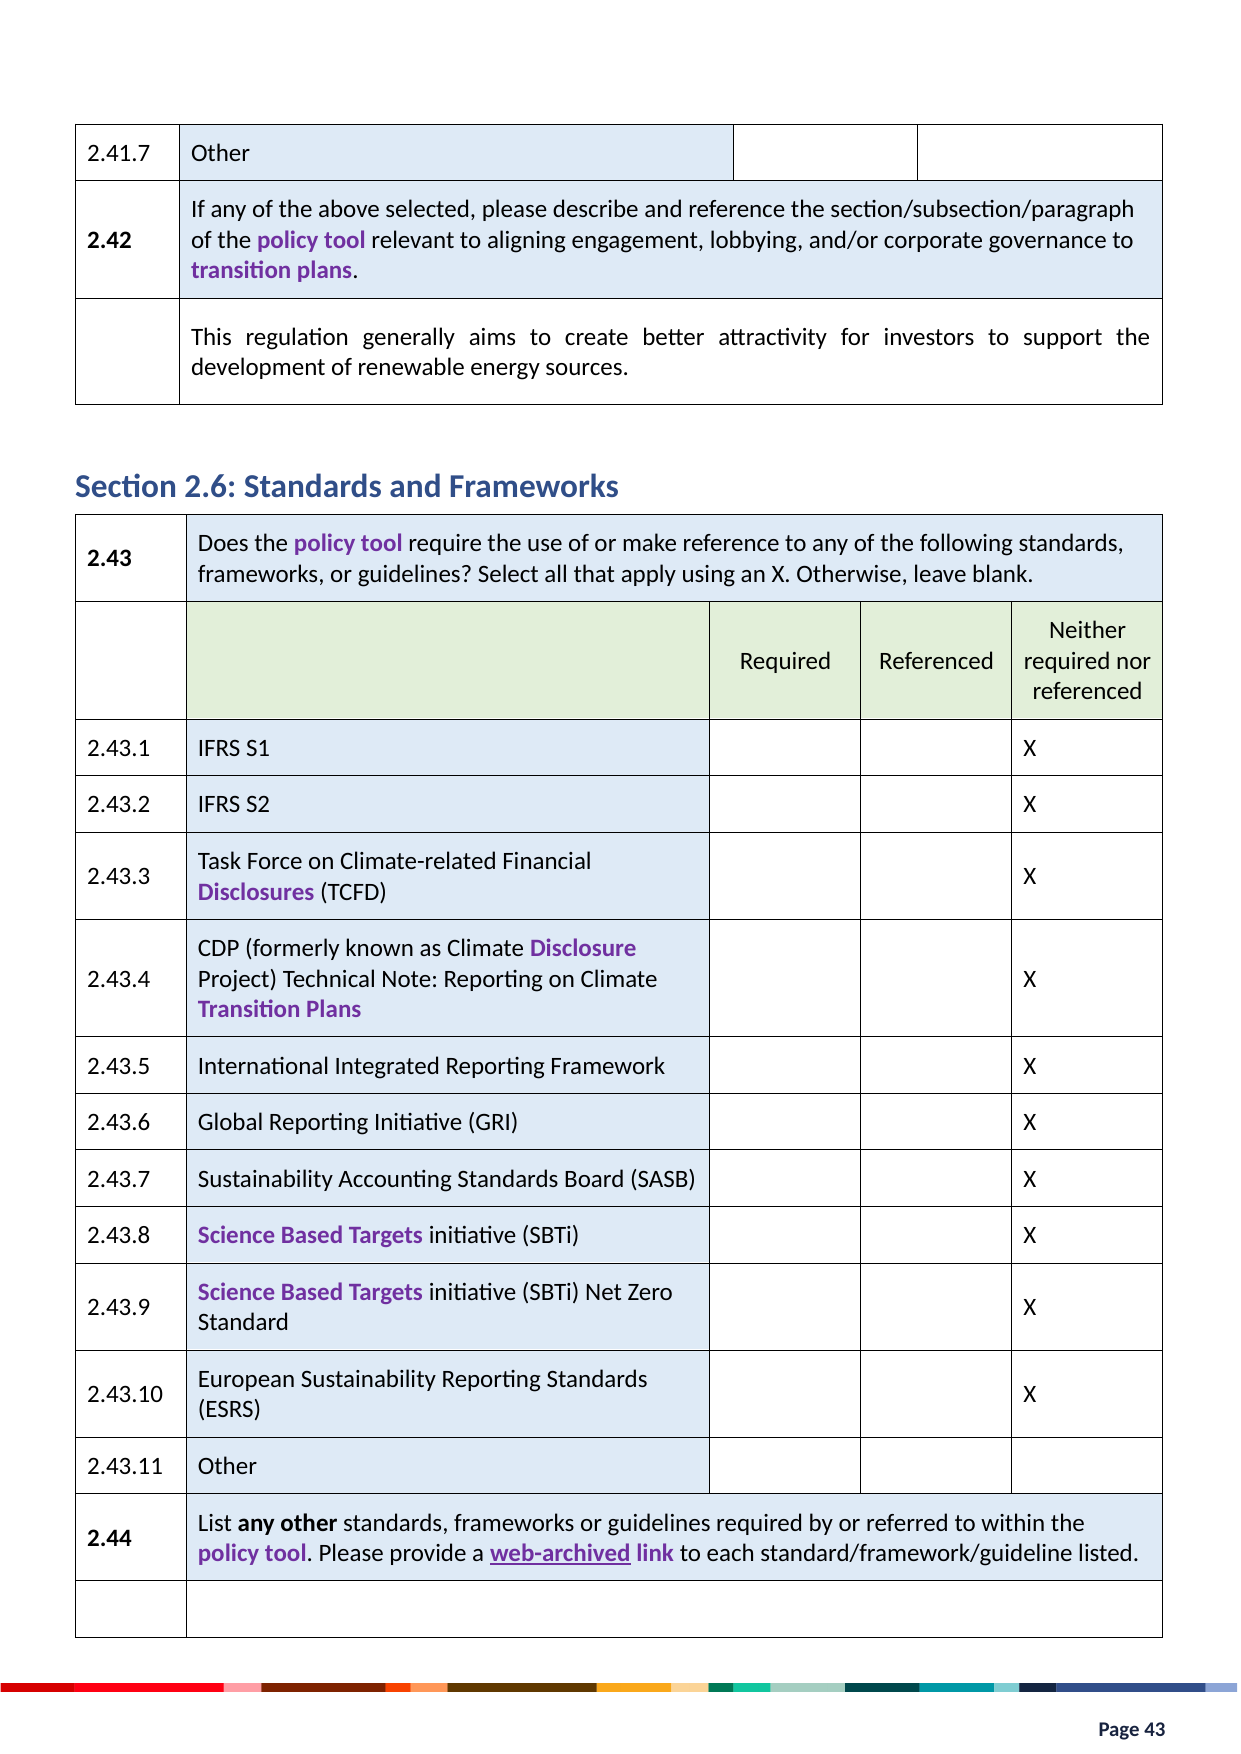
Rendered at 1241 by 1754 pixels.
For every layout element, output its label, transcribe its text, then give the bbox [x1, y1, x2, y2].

subtitle Section 2.6: Standards and Frameworks [75, 465, 1165, 505]
table_cell Global Reporting Initiative (GRI) [187, 1094, 709, 1149]
table_cell 2.42 [76, 181, 179, 298]
table_cell X [1012, 1351, 1162, 1437]
table_cell 2.43.11 [76, 1438, 186, 1493]
table_cell [710, 776, 860, 832]
table_cell Other [180, 125, 733, 180]
picture [0, 1683, 1236, 1692]
table_cell [710, 1351, 860, 1437]
table_cell 2.43.9 [76, 1264, 186, 1349]
table_cell X [1012, 1264, 1162, 1349]
table_cell 2.43.1 [76, 720, 186, 775]
table_cell Neither required nor referenced [1012, 602, 1162, 718]
table_cell Sustainability Accounting Standards Board (SASB) [187, 1150, 709, 1206]
table_cell CDP (formerly known as Climate Disclosure Project) Technical Note: Reporting on Climate Transition Plans [187, 920, 709, 1036]
table_cell [861, 1351, 1011, 1437]
table_cell 2.43.4 [76, 920, 186, 1036]
table_cell [861, 833, 1011, 919]
table_cell [187, 602, 709, 718]
table_cell [710, 1037, 860, 1093]
table_cell [861, 776, 1011, 832]
table_cell [710, 1438, 860, 1493]
table_cell Other [187, 1438, 709, 1493]
table_cell [861, 1150, 1011, 1206]
table_cell [861, 1264, 1011, 1349]
table_cell Science Based Targets initiative (SBTi) Net Zero Standard [187, 1264, 709, 1349]
table_cell 2.43.6 [76, 1094, 186, 1149]
table_cell [710, 1264, 860, 1349]
table_cell [76, 299, 179, 404]
table_cell [710, 720, 860, 775]
table_cell [76, 602, 186, 718]
table_cell [710, 920, 860, 1036]
table_cell 2.43.2 [76, 776, 186, 832]
table_cell 2.43.10 [76, 1351, 186, 1437]
table_cell 2.43.5 [76, 1037, 186, 1093]
table_cell 2.44 [76, 1494, 186, 1580]
table_cell Task Force on Climate-related Financial Disclosures (TCFD) [187, 833, 709, 919]
table_cell X [1012, 776, 1162, 832]
table_cell [710, 833, 860, 919]
table_cell [861, 1037, 1011, 1093]
table_cell International Integrated Reporting Framework [187, 1037, 709, 1093]
table_cell IFRS S1 [187, 720, 709, 775]
table_cell [76, 1581, 186, 1637]
table_header 2.43 [76, 515, 186, 601]
table_cell [918, 125, 1162, 180]
table_cell X [1012, 833, 1162, 919]
table_cell IFRS S2 [187, 776, 709, 832]
table_cell Required [710, 602, 860, 718]
table_cell [1012, 1438, 1162, 1493]
table_cell X [1012, 920, 1162, 1036]
table_cell X [1012, 1094, 1162, 1149]
table_cell If any of the above selected, please describe and reference the section/subsection/paragraph of the policy tool relevant to aligning engagement, lobbying, and/or corporate governance to transition plans. [180, 181, 1162, 298]
table_cell [861, 1438, 1011, 1493]
table_cell 2.41.7 [76, 125, 179, 180]
table_cell [734, 125, 917, 180]
table_header Does the policy tool require the use of or make reference to any of the following standards, frameworks, or guidelines? Select all that apply using an X. Otherwise, leave blank. [187, 515, 1162, 601]
table_cell Referenced [861, 602, 1011, 718]
table_cell [861, 720, 1011, 775]
table_cell [710, 1094, 860, 1149]
table_cell X [1012, 1150, 1162, 1206]
table_cell This regulation generally aims to create better attractivity for investors to support the development of renewable energy sources. [180, 299, 1162, 404]
table_cell [710, 1207, 860, 1262]
table_cell [710, 1150, 860, 1206]
table_cell 2.43.7 [76, 1150, 186, 1206]
table_cell X [1012, 1207, 1162, 1262]
table_cell X [1012, 720, 1162, 775]
table_cell Science Based Targets initiative (SBTi) [187, 1207, 709, 1262]
table_cell List any other standards, frameworks or guidelines required by or referred to within the policy tool. Please provide a web-archived link to each standard/framework/guideline listed. [187, 1494, 1162, 1580]
table_cell European Sustainability Reporting Standards (ESRS) [187, 1351, 709, 1437]
table_cell [861, 1207, 1011, 1262]
table_cell X [1012, 1037, 1162, 1093]
table_cell 2.43.3 [76, 833, 186, 919]
table_cell [187, 1581, 1162, 1637]
table_cell [861, 920, 1011, 1036]
table_cell [861, 1094, 1011, 1149]
table_cell 2.43.8 [76, 1207, 186, 1262]
